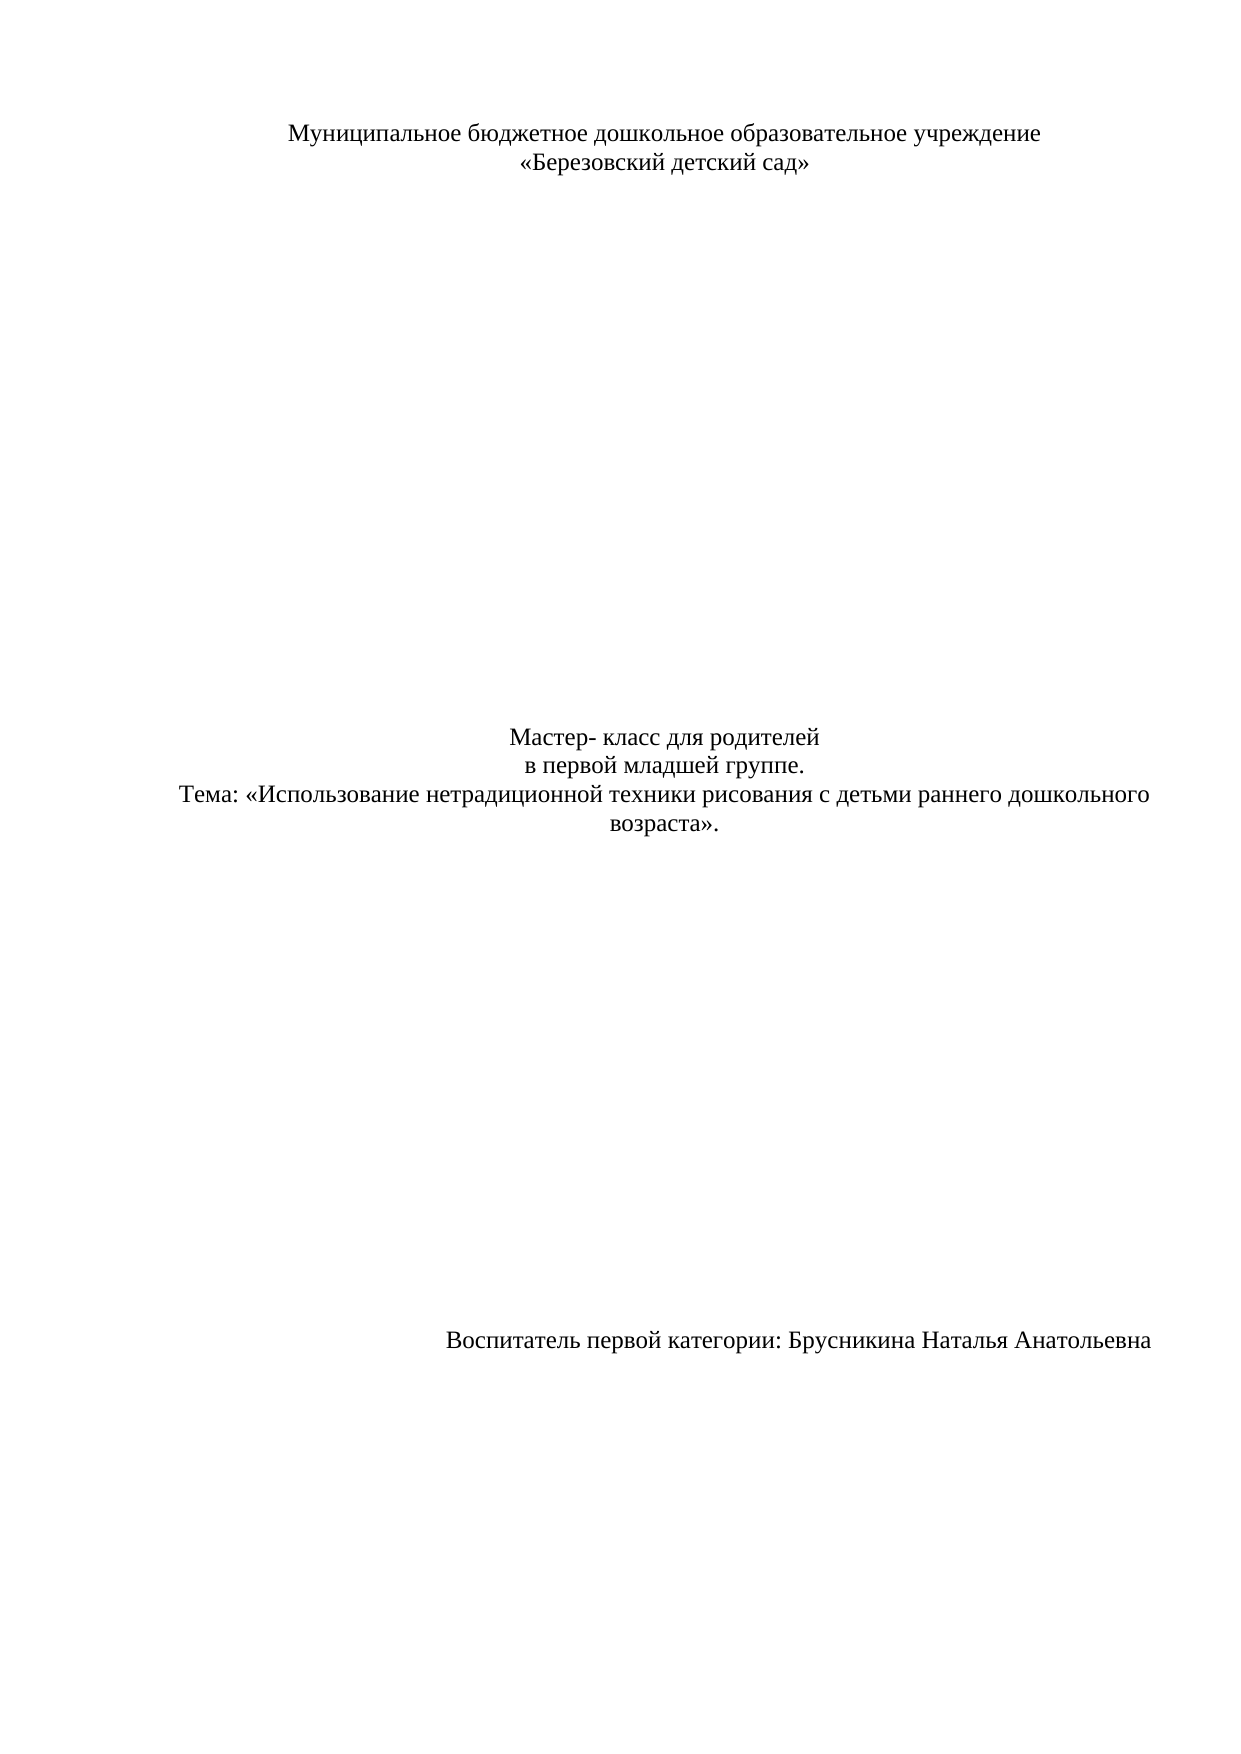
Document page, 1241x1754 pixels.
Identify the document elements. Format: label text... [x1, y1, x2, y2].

text Воспитатель первой категории: Брусникина Наталья Анатольевна [177, 1326, 1152, 1354]
text Мастер- класс для родителей [177, 722, 1152, 751]
text «Березовский детский сад» [177, 147, 1152, 176]
text Муниципальное бюджетное дошкольное образовательное учреждение [177, 118, 1152, 147]
text в первой младшей группе. Тема: «Использование нетрадиционной техники рисования с детьми раннего дошкольного возраста». [177, 751, 1152, 837]
